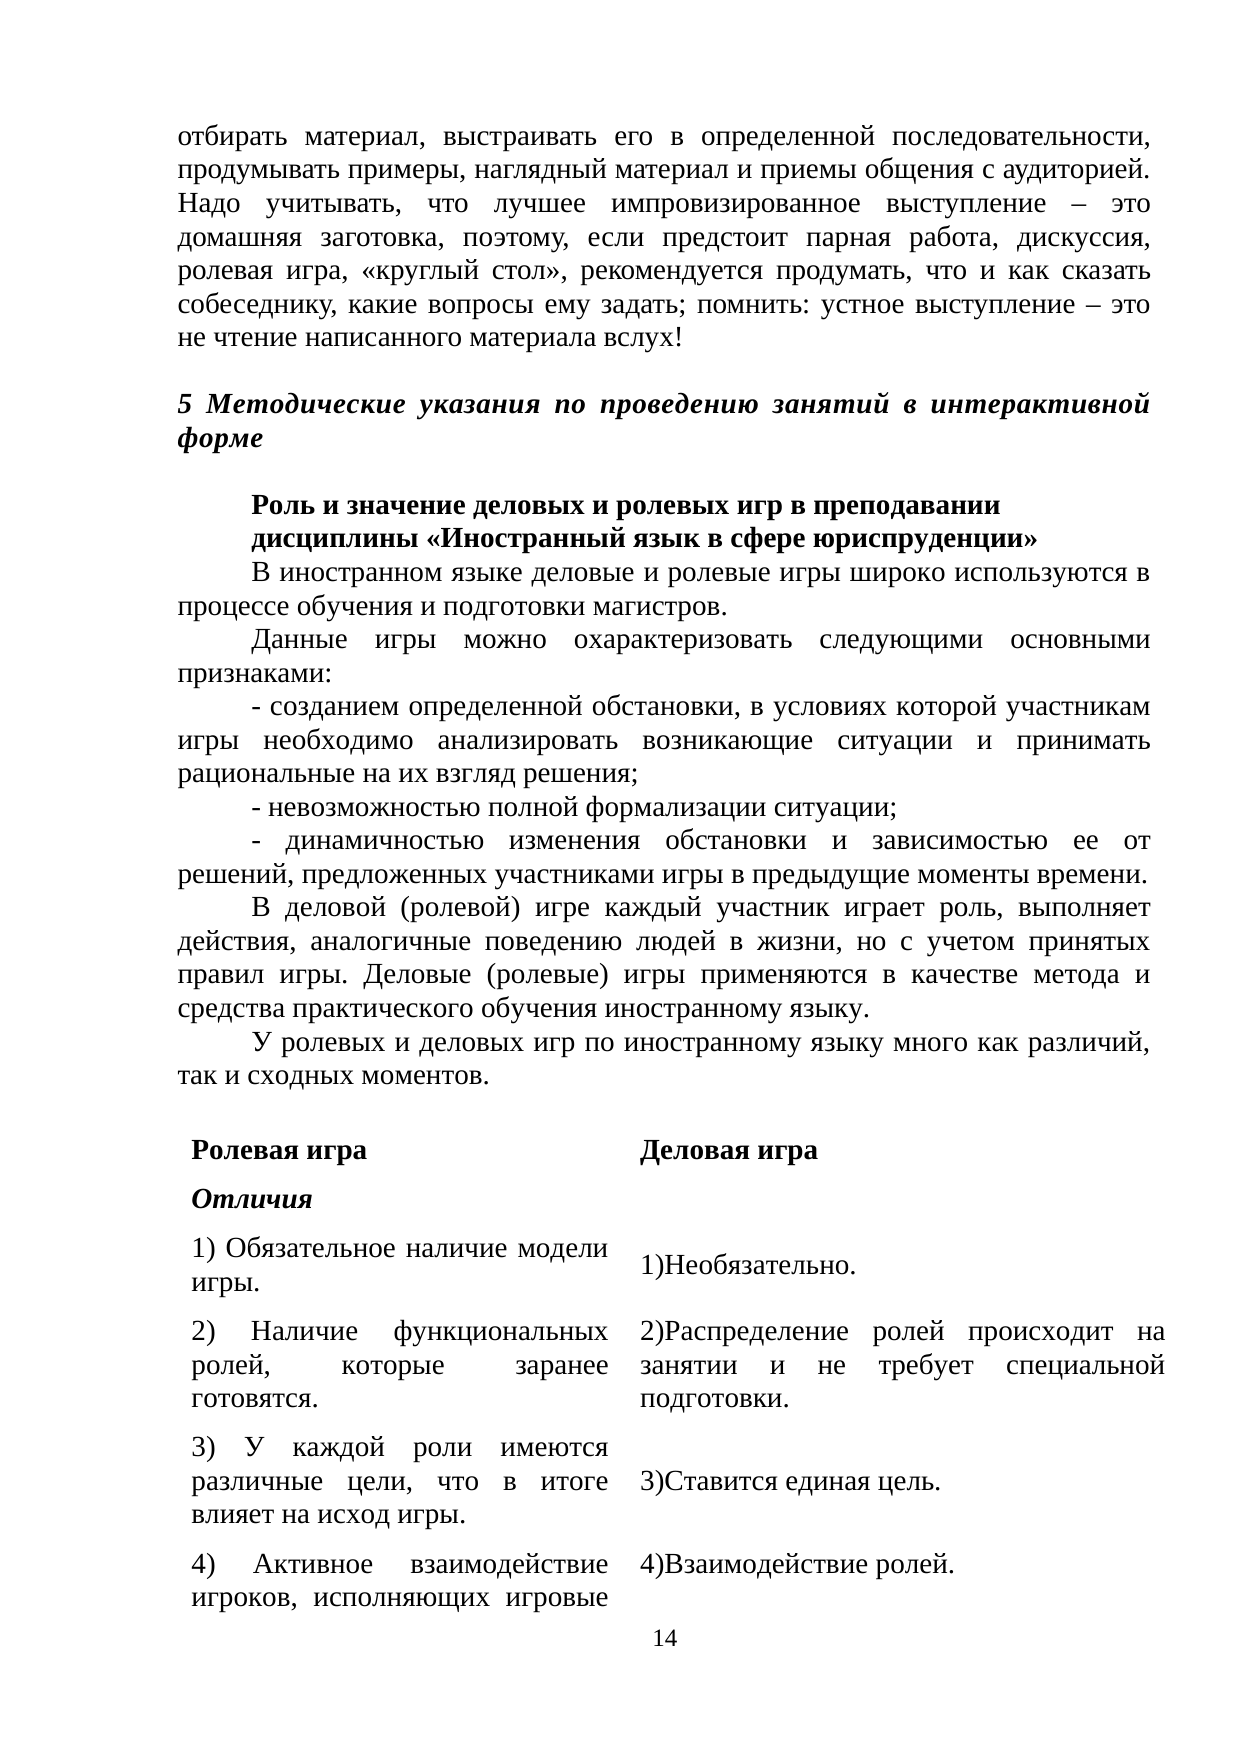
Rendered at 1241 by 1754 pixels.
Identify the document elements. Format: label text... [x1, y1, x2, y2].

text Роль и значение деловых и ролевых игр в преподавании [177, 487, 1152, 521]
text Данные игры можно охарактеризовать следующими основными признаками: [177, 621, 1152, 688]
text У ролевых и деловых игр по иностранному языку много как различий, так и сходных моментов. [177, 1024, 1152, 1091]
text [177, 118, 1152, 353]
table_cell 1)Необязательно. [624, 1223, 1181, 1305]
table_header Ролевая игра [176, 1124, 624, 1173]
table_cell 2)Распределение ролей происходит на занятии и не требует специальной подготовки. [624, 1305, 1181, 1422]
table_cell Отличия [176, 1174, 1181, 1223]
table_cell 1) Обязательное наличие модели игры. [176, 1223, 624, 1305]
text - динамичностью изменения обстановки и зависимостью ее от решений, предложенных участниками игры в предыдущие моменты времени. [177, 822, 1152, 889]
text В иностранном языке деловые и ролевые игры широко используются в процессе обучения и подготовки магистров. [177, 554, 1152, 621]
text - невозможностью полной формализации ситуации; [177, 789, 1152, 822]
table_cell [176, 1538, 624, 1621]
table_header Деловая игра [624, 1124, 1181, 1173]
table_cell 2) Наличие функциональных ролей, которые заранее готовятся. [176, 1305, 624, 1422]
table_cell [624, 1538, 1181, 1621]
text - созданием определенной обстановки, в условиях которой участникам игры необходимо анализировать возникающие ситуации и принимать рациональные на их взгляд решения; [177, 688, 1152, 789]
text 5 Методические указания по проведению занятий в интерактивной форме [177, 386, 1152, 453]
text В деловой (ролевой) игре каждый участник играет роль, выполняет действия, аналогичные поведению людей в жизни, но с учетом принятых правил игры. Деловые (ролевые) игры применяются в качестве метода и средства практического обучения иностранному языку. [177, 889, 1152, 1024]
text дисциплины «Иностранный язык в сфере юриспруденции» [177, 521, 1152, 554]
table_cell 3) У каждой роли имеются различные цели, что в итоге влияет на исход игры. [176, 1422, 624, 1538]
table_cell 3)Ставится единая цель. [624, 1422, 1181, 1538]
